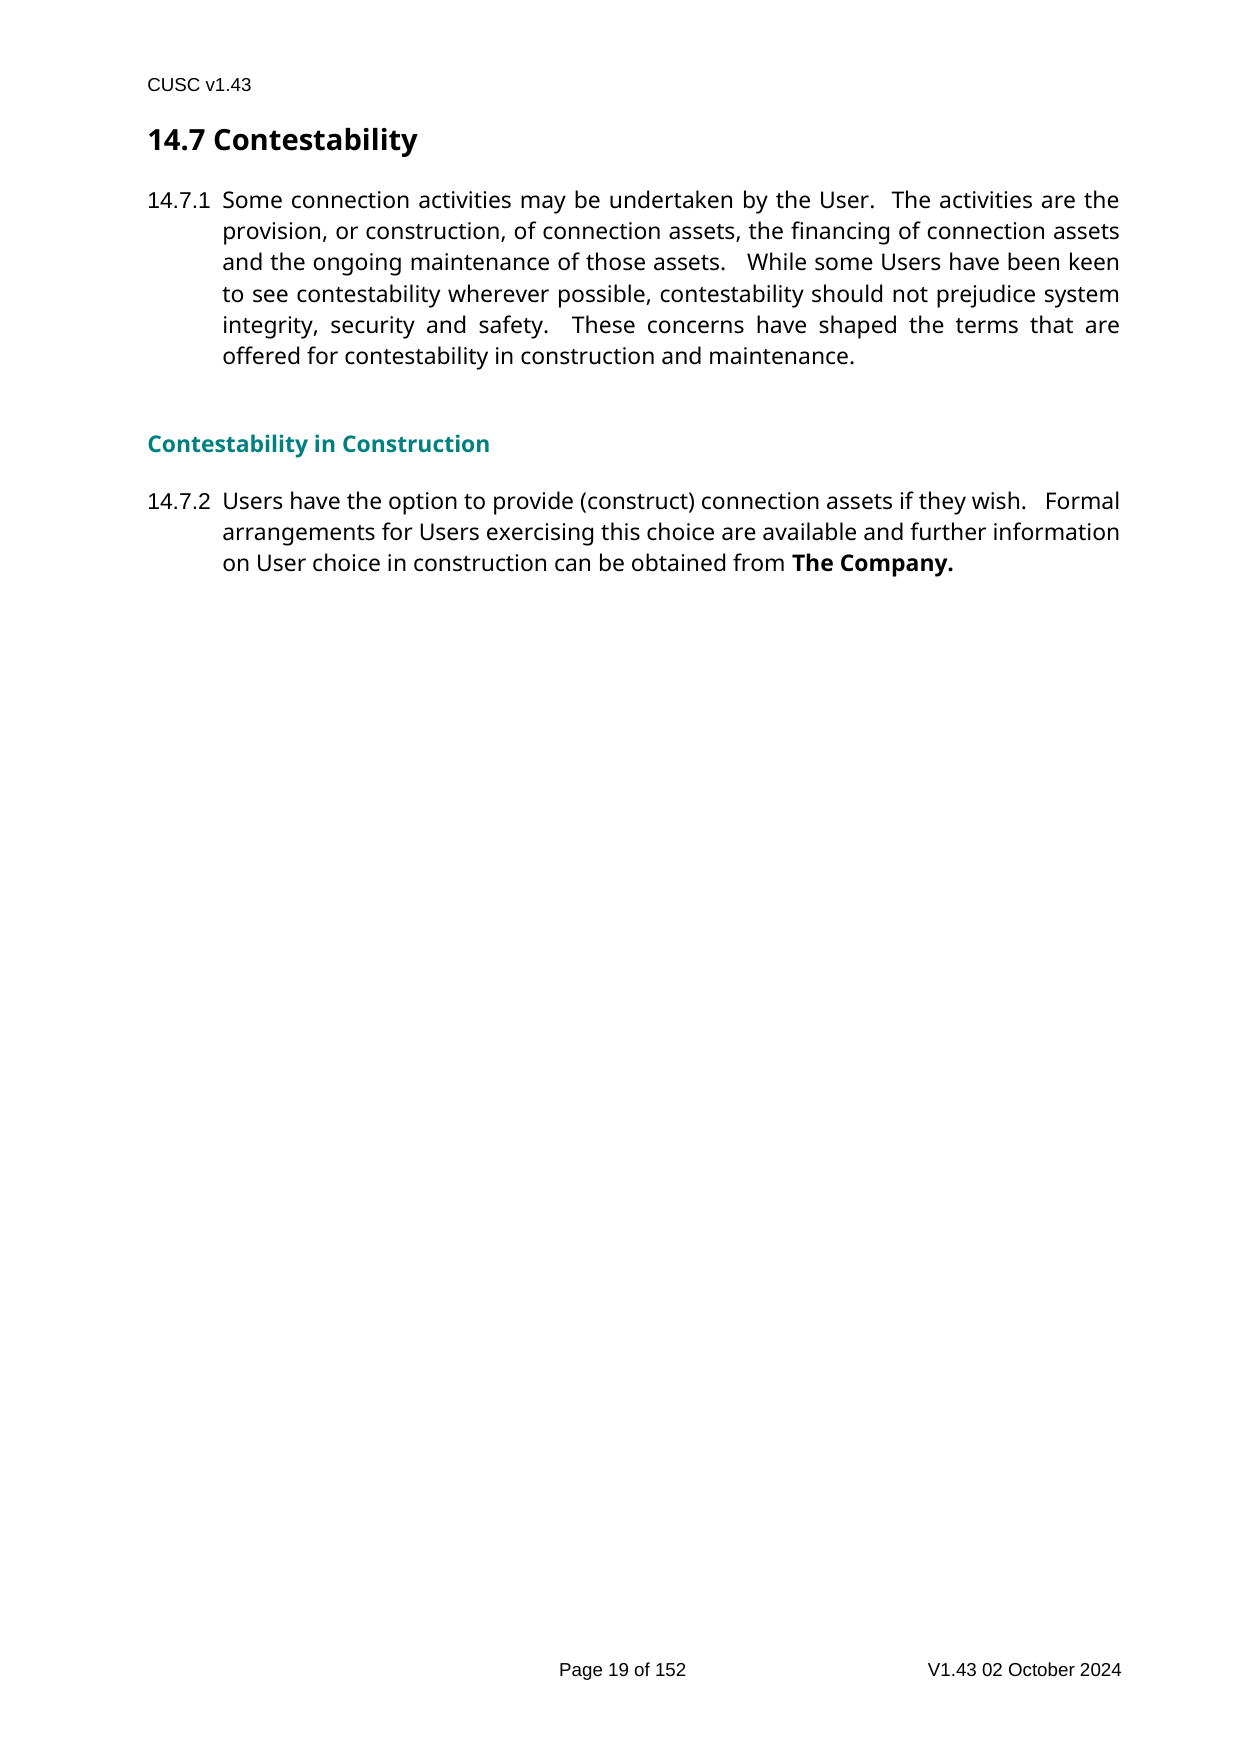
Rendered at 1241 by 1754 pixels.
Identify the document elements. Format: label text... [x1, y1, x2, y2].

subtitle Contestability in Construction [147, 428, 1121, 459]
subtitle 14.7 Contestability [147, 119, 1121, 158]
list Some connection activities may be undertaken by the User. The activities are the provision, or construction, of connection assets, the financing of connection assets and the ongoing maintenance of those assets. While some Users have been keen to see contestability wherever possible, contestability should not prejudice system integrity, security and safety. These concerns have shaped the terms that are offered for contestability in construction and maintenance. [147, 184, 1121, 371]
list Users have the option to provide (construct) connection assets if they wish. Formal arrangements for Users exercising this choice are available and further information on User choice in construction can be obtained from The Company. [147, 485, 1121, 578]
